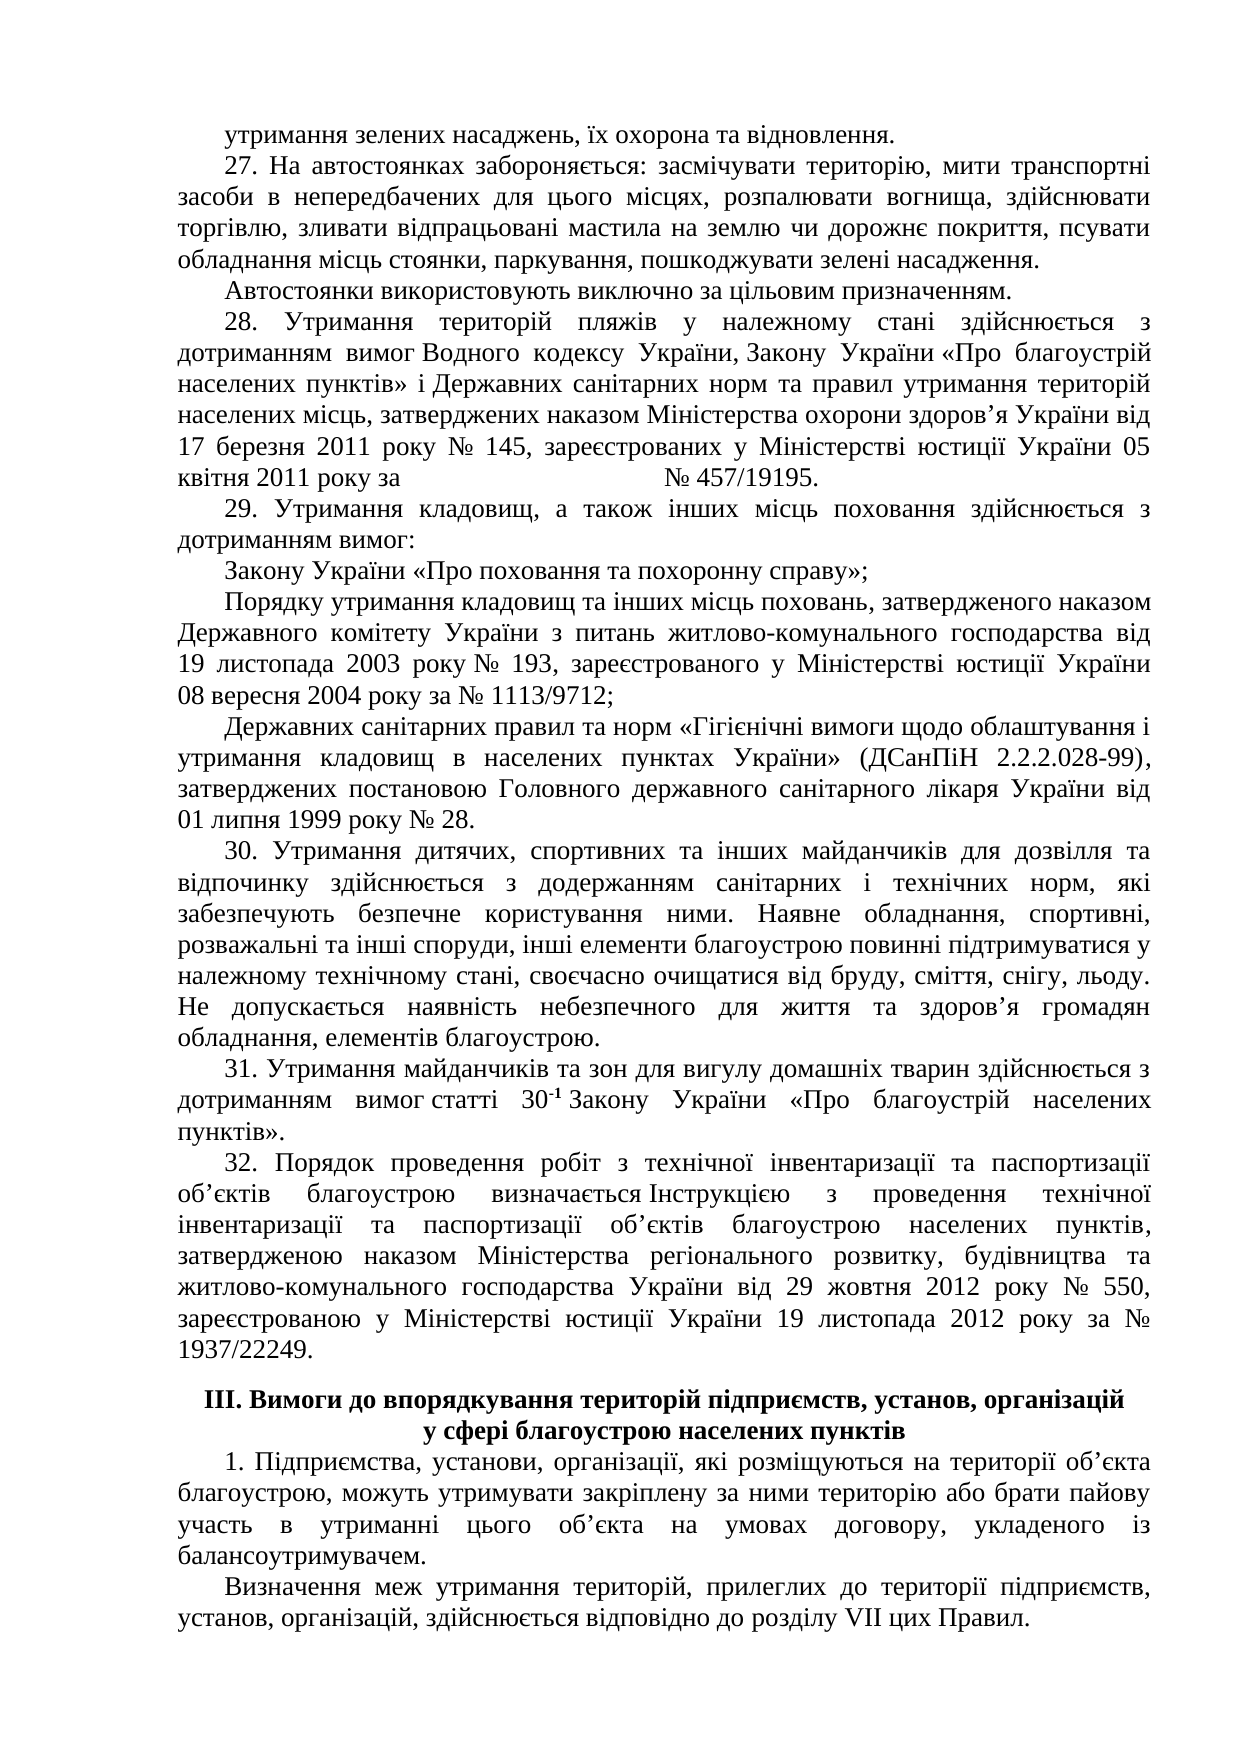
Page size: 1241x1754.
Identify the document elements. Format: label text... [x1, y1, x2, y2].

text Автостоянки використовують виключно за цільовим призначенням. [177, 274, 1152, 305]
text 29. Утримання кладовищ, а також інших місць поховання здійснюється з дотриманням вимог: [177, 492, 1152, 554]
text 32. Порядок проведення робіт з технічної інвентаризації та паспортизації об’єктів благоустрою визначається Інструкцією з проведення технічної інвентаризації та паспортизації об’єктів благоустрою населених пунктів, затвердженою наказом Міністерства регіонального розвитку, будівництва та житлово-комунального господарства України від 29 жовтня 2012 року № 550, зареєстрованою у Міністерстві юстиції України 19 листопада 2012 року за № 1937/22249. [177, 1146, 1152, 1364]
text Визначення меж утримання територій, прилеглих до території підприємств, установ, організацій, здійснюється відповідно до розділу VIІ цих Правил. [177, 1570, 1152, 1632]
text Порядку утримання кладовищ та інших місць поховань, затвердженого наказом Державного комітету України з питань житлово-комунального господарства від 19 листопада 2003 року № 193, зареєстрованого у Міністерстві юстиції України 08 вересня 2004 року за № 1113/9712; [177, 585, 1152, 710]
text 31. Утримання майданчиків та зон для вигулу домашніх тварин здійснюється з дотриманням вимог статті 30-1 Закону України «Про благоустрій населених пунктів». [177, 1052, 1152, 1146]
text 30. Утримання дитячих, спортивних та інших майданчиків для дозвілля та відпочинку здійснюється з додержанням санітарних і технічних норм, які забезпечують безпечне користування ними. Наявне обладнання, спортивні, розважальні та інші споруди, інші елементи благоустрою повинні підтримуватися у належному технічному стані, своєчасно очищатися від бруду, сміття, снігу, льоду. Не допускається наявність небезпечного для життя та здоров’я громадян обладнання, елементів благоустрою. [177, 834, 1152, 1052]
text Закону України «Про поховання та похоронну справу»; [177, 554, 1152, 585]
text Державних санітарних правил та норм «Гігієнічні вимоги щодо облаштування і утримання кладовищ в населених пунктах України» (ДСанПіН 2.2.2.028-99), затверджених постановою Головного державного санітарного лікаря України від 01 липня 1999 року № 28. [177, 710, 1152, 834]
text ІІІ. Вимоги до впорядкування територій підприємств, установ, організацій у сфері благоустрою населених пунктів [201, 1383, 1128, 1445]
text 1. Підприємства, установи, організації, які розміщуються на території об’єкта благоустрою, можуть утримувати закріплену за ними територію або брати пайову участь в утриманні цього об’єкта на умовах договору, укладеного із балансоутримувачем. [177, 1445, 1152, 1570]
text утримання зелених насаджень, їх охорона та відновлення. [177, 118, 1152, 149]
text 27. На автостоянках забороняється: засмічувати територію, мити транспортні засоби в непередбачених для цього місцях, розпалювати вогнища, здійснювати торгівлю, зливати відпрацьовані мастила на землю чи дорожнє покриття, псувати обладнання місць стоянки, паркування, пошкоджувати зелені насадження. [177, 149, 1152, 274]
text 28. Утримання територій пляжів у належному стані здійснюється з дотриманням вимог Водного кодексу України, Закону України «Про благоустрій населених пунктів» і Державних санітарних норм та правил утримання територій населених місць, затверджених наказом Міністерства охорони здоров’я України від 17 березня 2011 року № 145, зареєстрованих у Міністерстві юстиції України 05 квітня 2011 року за № 457/19195. [177, 305, 1152, 492]
